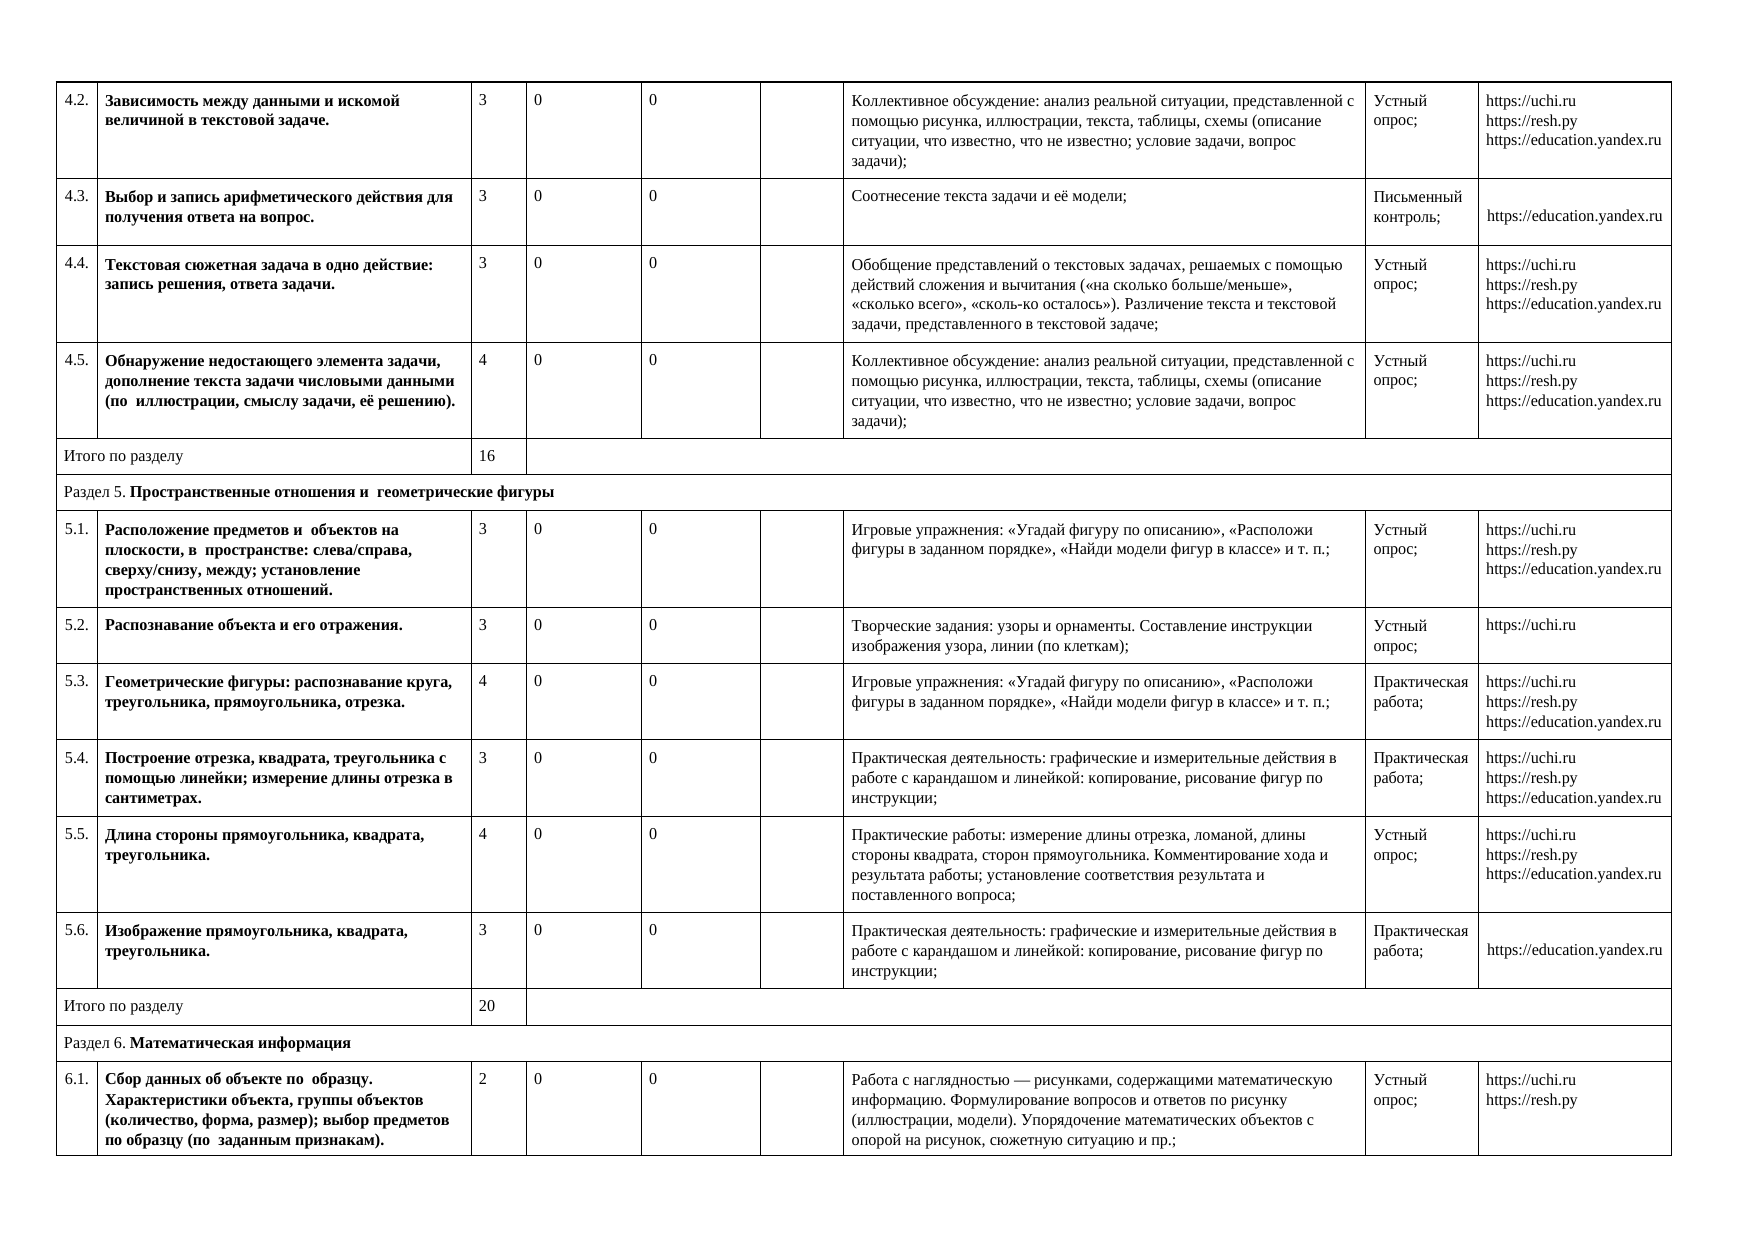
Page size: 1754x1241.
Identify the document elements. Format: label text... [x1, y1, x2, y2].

table_cell Устный опрос; [1366, 817, 1478, 912]
table_cell https://education.yandex.ru [1479, 913, 1671, 988]
table_cell 0 [527, 343, 641, 438]
table_cell Раздел 6. Математическая информация [57, 1026, 1671, 1061]
table_cell [761, 343, 843, 438]
table_cell 0 [642, 343, 760, 438]
table_cell Длина стороны прямоугольника, квадрата, треугольника. [98, 817, 471, 912]
table_cell 5.3. [57, 664, 97, 739]
table_cell Текстовая сюжетная задача в одно действие: запись решения, ответа задачи. [98, 246, 471, 342]
table_cell Раздел 5. Пространственные отношения и геометрические фигуры [57, 475, 1671, 510]
table_cell [761, 1062, 843, 1155]
table_cell 0 [527, 179, 641, 245]
table_header 0 [642, 83, 760, 178]
table_cell 16 [472, 439, 526, 474]
table_cell Творческие задания: узоры и орнаменты. Составление инструкции изображения узора, линии (по клеткам); [844, 608, 1365, 663]
table_cell Устный опрос; [1366, 1062, 1478, 1155]
table_cell Коллективное обсуждение: анализ реальной ситуации, представленной с помощью рисунка, иллюстрации, текста, таблицы, схемы (описание ситуации, что известно, что не известно; условие задачи, вопрос задачи); [844, 343, 1365, 438]
table_cell 5.1. [57, 511, 97, 607]
table_cell Устный опрос; [1366, 343, 1478, 438]
table_cell https://uchi.ru [1479, 608, 1671, 663]
table_cell Обобщение представлений о текстовых задачах, решаемых с помощью действий сложения и вычитания («на сколько больше/меньше», «сколько всего», «сколь-ко осталось»). Различение текста и текстовой задачи, представленного в текстовой задаче; [844, 246, 1365, 342]
table_cell Распознавание объекта и его отражения. [98, 608, 471, 663]
table_header Коллективное обсуждение: анализ реальной ситуации, представленной с помощью рисунка, иллюстрации, текста, таблицы, схемы (описание ситуации, что известно, что не известно; условие задачи, вопрос задачи); [844, 83, 1365, 178]
table_cell 0 [527, 664, 641, 739]
table_cell 3 [472, 608, 526, 663]
table_cell 0 [642, 740, 760, 816]
table_cell 5.5. [57, 817, 97, 912]
table_cell https://uchi.ru https://resh.ру https://education.yandex.ru [1479, 817, 1671, 912]
table_cell 3 [472, 246, 526, 342]
table_cell Практическая работа; [1366, 740, 1478, 816]
table_header 0 [527, 83, 641, 178]
table_header https://uchi.ru https://resh.ру https://education.yandex.ru [1479, 83, 1671, 178]
table_cell Соотнесение текста задачи и её модели; [844, 179, 1365, 245]
table_cell Итого по разделу [57, 439, 471, 474]
table_cell [761, 608, 843, 663]
table_cell Письменный контроль; [1366, 179, 1478, 245]
table_cell Итого по разделу [57, 989, 471, 1024]
table_cell Практические работы: измерение длины отрезка, ломаной, длины стороны квадрата, сторон прямоугольника. Комментирование хода и результата работы; установление соответствия результата и поставленного вопроса; [844, 817, 1365, 912]
table_cell [527, 439, 1671, 474]
table_cell Практическая деятельность: графические и измерительные действия в работе с карандашом и линейкой: копирование, рисование фигур по инструкции; [844, 740, 1365, 816]
table_cell Практическая деятельность: графические и измерительные действия в работе с карандашом и линейкой: копирование, рисование фигур по инструкции; [844, 913, 1365, 988]
table_cell 5.2. [57, 608, 97, 663]
table_cell Расположение предметов и объектов на плоскости, в пространстве: слева/справа, сверху/снизу, между; установление пространственных отношений. [98, 511, 471, 607]
table_cell 0 [527, 608, 641, 663]
table_cell https://uchi.ru https://resh.ру https://education.yandex.ru [1479, 664, 1671, 739]
table_header Устный опрос; [1366, 83, 1478, 178]
table_cell Геометрические фигуры: распознавание круга, треугольника, прямоугольника, отрезка. [98, 664, 471, 739]
table_cell 3 [472, 511, 526, 607]
table_cell https://uchi.ru https://resh.ру https://education.yandex.ru [1479, 511, 1671, 607]
table_header 3 [472, 83, 526, 178]
table_cell [761, 817, 843, 912]
table_cell Устный опрос; [1366, 608, 1478, 663]
table_cell https://uchi.ru https://resh.ру [1479, 1062, 1671, 1155]
table_cell [527, 989, 1671, 1024]
table_header Зависимость между данными и искомой величиной в текстовой задаче. [98, 83, 471, 178]
table_cell Обнаружение недостающего элемента задачи, дополнение текста задачи числовыми данными (по иллюстрации, смыслу задачи, её решению). [98, 343, 471, 438]
table_cell Устный опрос; [1366, 511, 1478, 607]
table_cell 0 [642, 1062, 760, 1155]
table_cell Выбор и запись арифметического действия для получения ответа на вопрос. [98, 179, 471, 245]
table_cell 0 [527, 913, 641, 988]
table_cell 0 [642, 179, 760, 245]
table_cell [761, 664, 843, 739]
table_cell Сбор данных об объекте по образцу. Характеристики объекта, группы объектов (количество, форма, размер); выбор предметов по образцу (по заданным признакам). [98, 1062, 471, 1155]
table_cell 0 [527, 1062, 641, 1155]
table_cell 0 [642, 664, 760, 739]
table_cell 4.3. [57, 179, 97, 245]
table_cell Практическая работа; [1366, 913, 1478, 988]
table_cell 4.4. [57, 246, 97, 342]
table_cell 0 [527, 246, 641, 342]
table_cell 3 [472, 179, 526, 245]
table_cell Устный опрос; [1366, 246, 1478, 342]
table_cell Построение отрезка, квадрата, треугольника с помощью линейки; измерение длины отрезка в сантиметрах. [98, 740, 471, 816]
table_cell Практическая работа; [1366, 664, 1478, 739]
table_cell 0 [642, 817, 760, 912]
table_cell 5.6. [57, 913, 97, 988]
table_cell https://uchi.ru https://resh.ру https://education.yandex.ru [1479, 740, 1671, 816]
table_cell 4 [472, 343, 526, 438]
table_cell 0 [527, 511, 641, 607]
table_cell Изображение прямоугольника, квадрата, треугольника. [98, 913, 471, 988]
table_cell [761, 913, 843, 988]
table_cell Игровые упражнения: «Угадай фигуру по описанию», «Расположи фигуры в заданном порядке», «Найди модели фигур в классе» и т. п.; [844, 511, 1365, 607]
table_cell 0 [527, 740, 641, 816]
table_cell [761, 179, 843, 245]
table_cell https://uchi.ru https://resh.ру https://education.yandex.ru [1479, 343, 1671, 438]
table_cell [761, 511, 843, 607]
table_cell 0 [642, 511, 760, 607]
table_cell 4.5. [57, 343, 97, 438]
table_cell 0 [642, 246, 760, 342]
table_cell 0 [642, 913, 760, 988]
table_cell 5.4. [57, 740, 97, 816]
table_cell 4 [472, 664, 526, 739]
table_cell [761, 246, 843, 342]
table_cell Игровые упражнения: «Угадай фигуру по описанию», «Расположи фигуры в заданном порядке», «Найди модели фигур в классе» и т. п.; [844, 664, 1365, 739]
table_cell 20 [472, 989, 526, 1024]
table_cell 0 [642, 608, 760, 663]
table_cell 4 [472, 817, 526, 912]
table_cell https://uchi.ru https://resh.ру https://education.yandex.ru [1479, 246, 1671, 342]
table_cell 3 [472, 740, 526, 816]
table_header [761, 83, 843, 178]
table_cell 0 [527, 817, 641, 912]
table_header 4.2. [57, 83, 97, 178]
table_cell [761, 740, 843, 816]
table_cell 6.1. [57, 1062, 97, 1155]
table_cell https://education.yandex.ru [1479, 179, 1671, 245]
table_cell 2 [472, 1062, 526, 1155]
table_cell 3 [472, 913, 526, 988]
